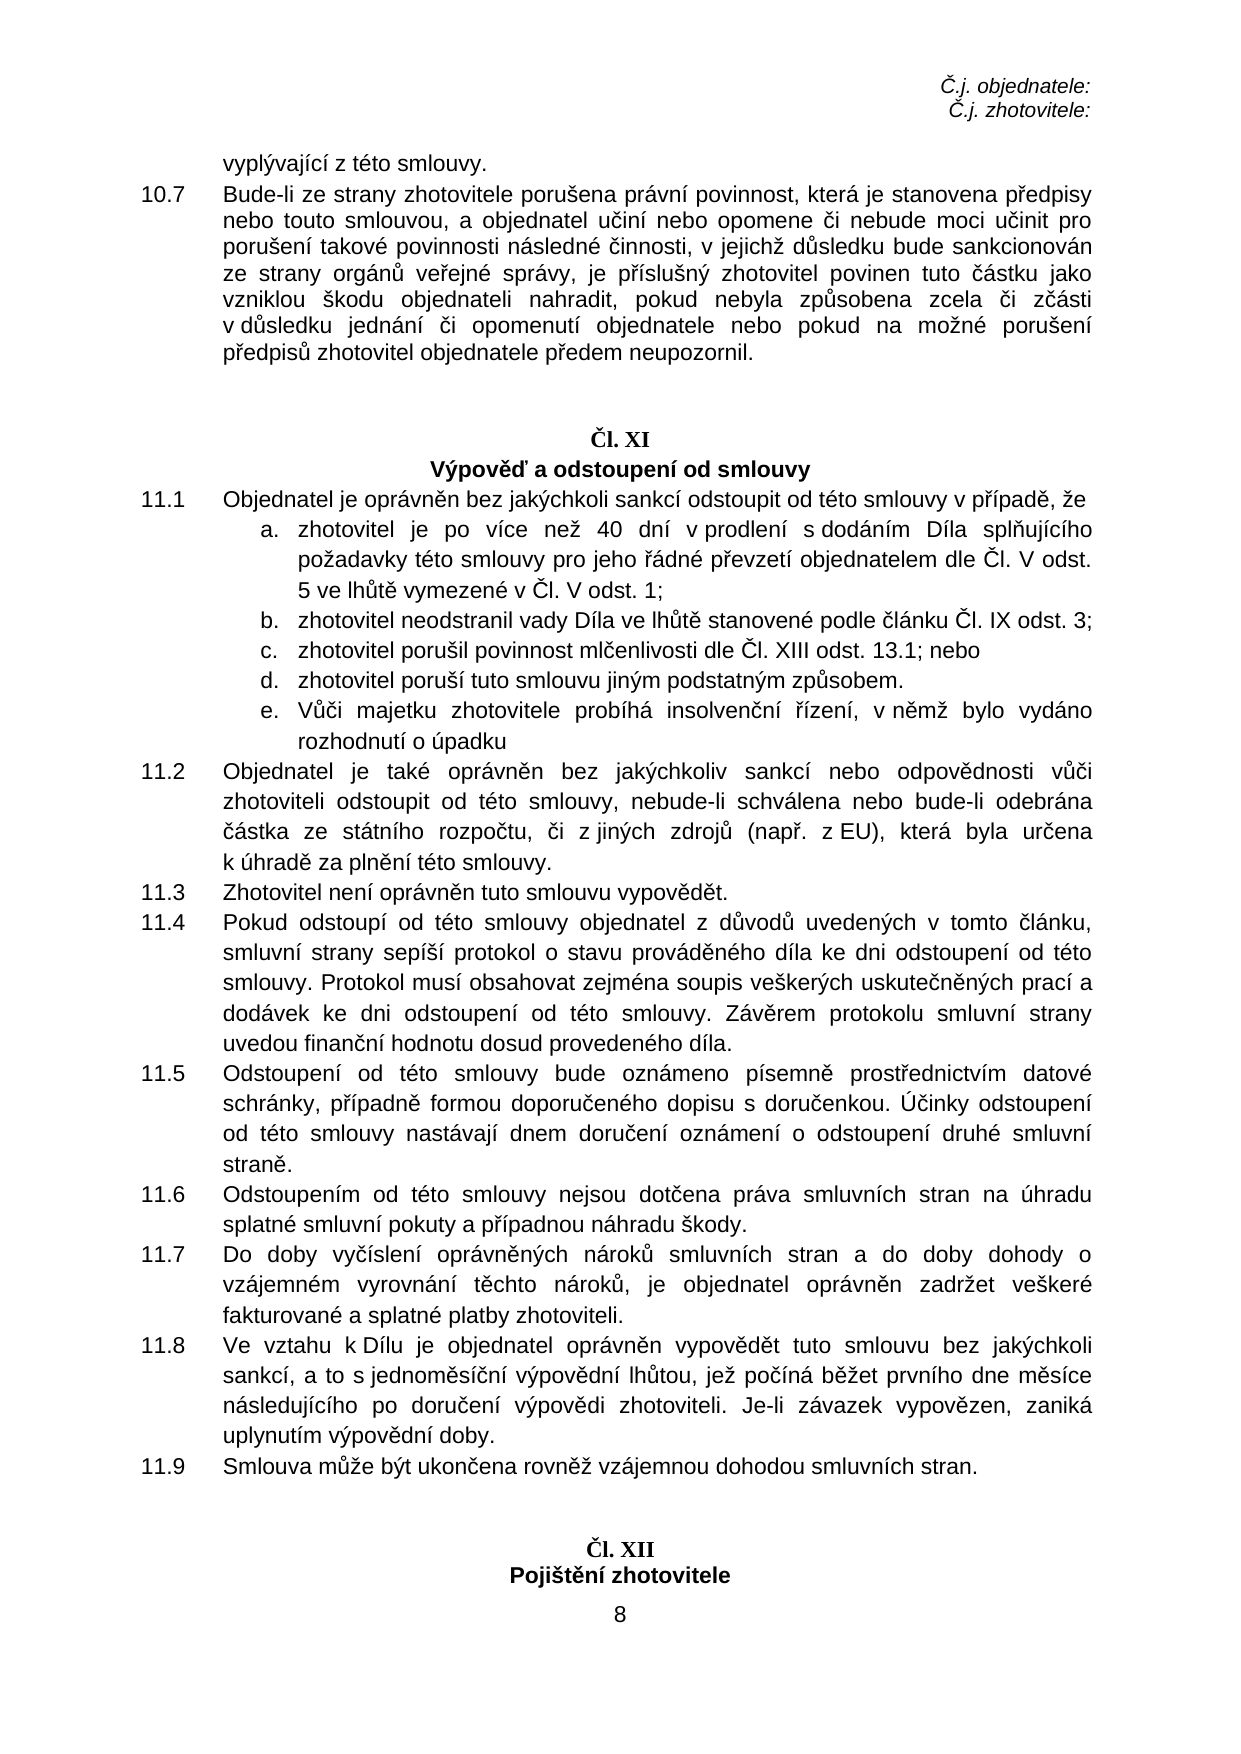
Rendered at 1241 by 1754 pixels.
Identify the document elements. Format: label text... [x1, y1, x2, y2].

list Objednatel je také oprávněn bez jakýchkoliv sankcí nebo odpovědnosti vůči zhotoviteli odstoupit od této smlouvy, nebude-li schválena nebo bude-li odebrána částka ze státního rozpočtu, či z jiných zdrojů (např. z EU), která byla určena k úhradě za plnění této smlouvy. [185, 758, 1093, 875]
list Do doby vyčíslení oprávněných nároků smluvních stran a do doby dohody o vzájemném vyrovnání těchto nároků, je objednatel oprávněn zadržet veškeré fakturované a splatné platby zhotoviteli. [185, 1241, 1093, 1328]
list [185, 150, 1093, 177]
list Zhotovitel není oprávněn tuto smlouvu vypovědět. [185, 879, 1093, 905]
list zhotovitel poruší tuto smlouvu jiným podstatným způsobem. [260, 667, 1093, 694]
list zhotovitel je po více než 40 dní v prodlení s dodáním Díla splňujícího požadavky této smlouvy pro jeho řádné převzetí objednatelem dle Čl. V odst. 5 ve lhůtě vymezené v Čl. V odst. 1; [260, 516, 1093, 603]
text Pojištění zhotovitele [148, 1562, 1093, 1588]
list Pokud odstoupí od této smlouvy objednatel z důvodů uvedených v tomto článku, smluvní strany sepíší protokol o stavu prováděného díla ke dni odstoupení od této smlouvy. Protokol musí obsahovat zejména soupis veškerých uskutečněných prací a dodávek ke dni odstoupení od této smlouvy. Závěrem protokolu smluvní strany uvedou finanční hodnotu dosud provedeného díla. [185, 909, 1093, 1056]
list Ve vztahu k Dílu je objednatel oprávněn vypovědět tuto smlouvu bez jakýchkoli sankcí, a to s jednoměsíční výpovědní lhůtou, jež počíná běžet prvního dne měsíce následujícího po doručení výpovědi zhotoviteli. Je-li závazek vypovězen, zaniká uplynutím výpovědní doby. [185, 1332, 1093, 1449]
list Výpověď a odstoupení od smlouvy [148, 426, 1093, 482]
list Objednatel je oprávněn bez jakýchkoli sankcí odstoupit od této smlouvy v případě, že [185, 486, 1093, 512]
list Odstoupení od této smlouvy bude oznámeno písemně prostřednictvím datové schránky, případně formou doporučeného dopisu s doručenkou. Účinky odstoupení od této smlouvy nastávají dnem doručení oznámení o odstoupení druhé smluvní straně. [185, 1060, 1093, 1177]
list Vůči majetku zhotovitele probíhá insolvenční řízení, v němž bylo vydáno rozhodnutí o úpadku [260, 697, 1093, 754]
list Smlouva může být ukončena rovněž vzájemnou dohodou smluvních stran. [185, 1453, 1093, 1479]
list Odstoupením od této smlouvy nejsou dotčena práva smluvních stran na úhradu splatné smluvní pokuty a případnou náhradu škody. [185, 1181, 1093, 1237]
list Bude-li ze strany zhotovitele porušena právní povinnost, která je stanovena předpisy nebo touto smlouvou, a objednatel učiní nebo opomene či nebude moci učinit pro porušení takové povinnosti následné činnosti, v jejichž důsledku bude sankcionován ze strany orgánů veřejné správy, je příslušný zhotovitel povinen tuto částku jako vzniklou škodu objednateli nahradit, pokud nebyla způsobena zcela či zčásti v důsledku jednání či opomenutí objednatele nebo pokud na možné porušení předpisů zhotovitel objednatele předem neupozornil. [185, 181, 1093, 365]
list zhotovitel neodstranil vady Díla ve lhůtě stanovené podle článku Čl. IX odst. 3; [260, 607, 1093, 633]
list zhotovitel porušil povinnost mlčenlivosti dle Čl. XII odst. 1; nebo [260, 637, 1093, 663]
